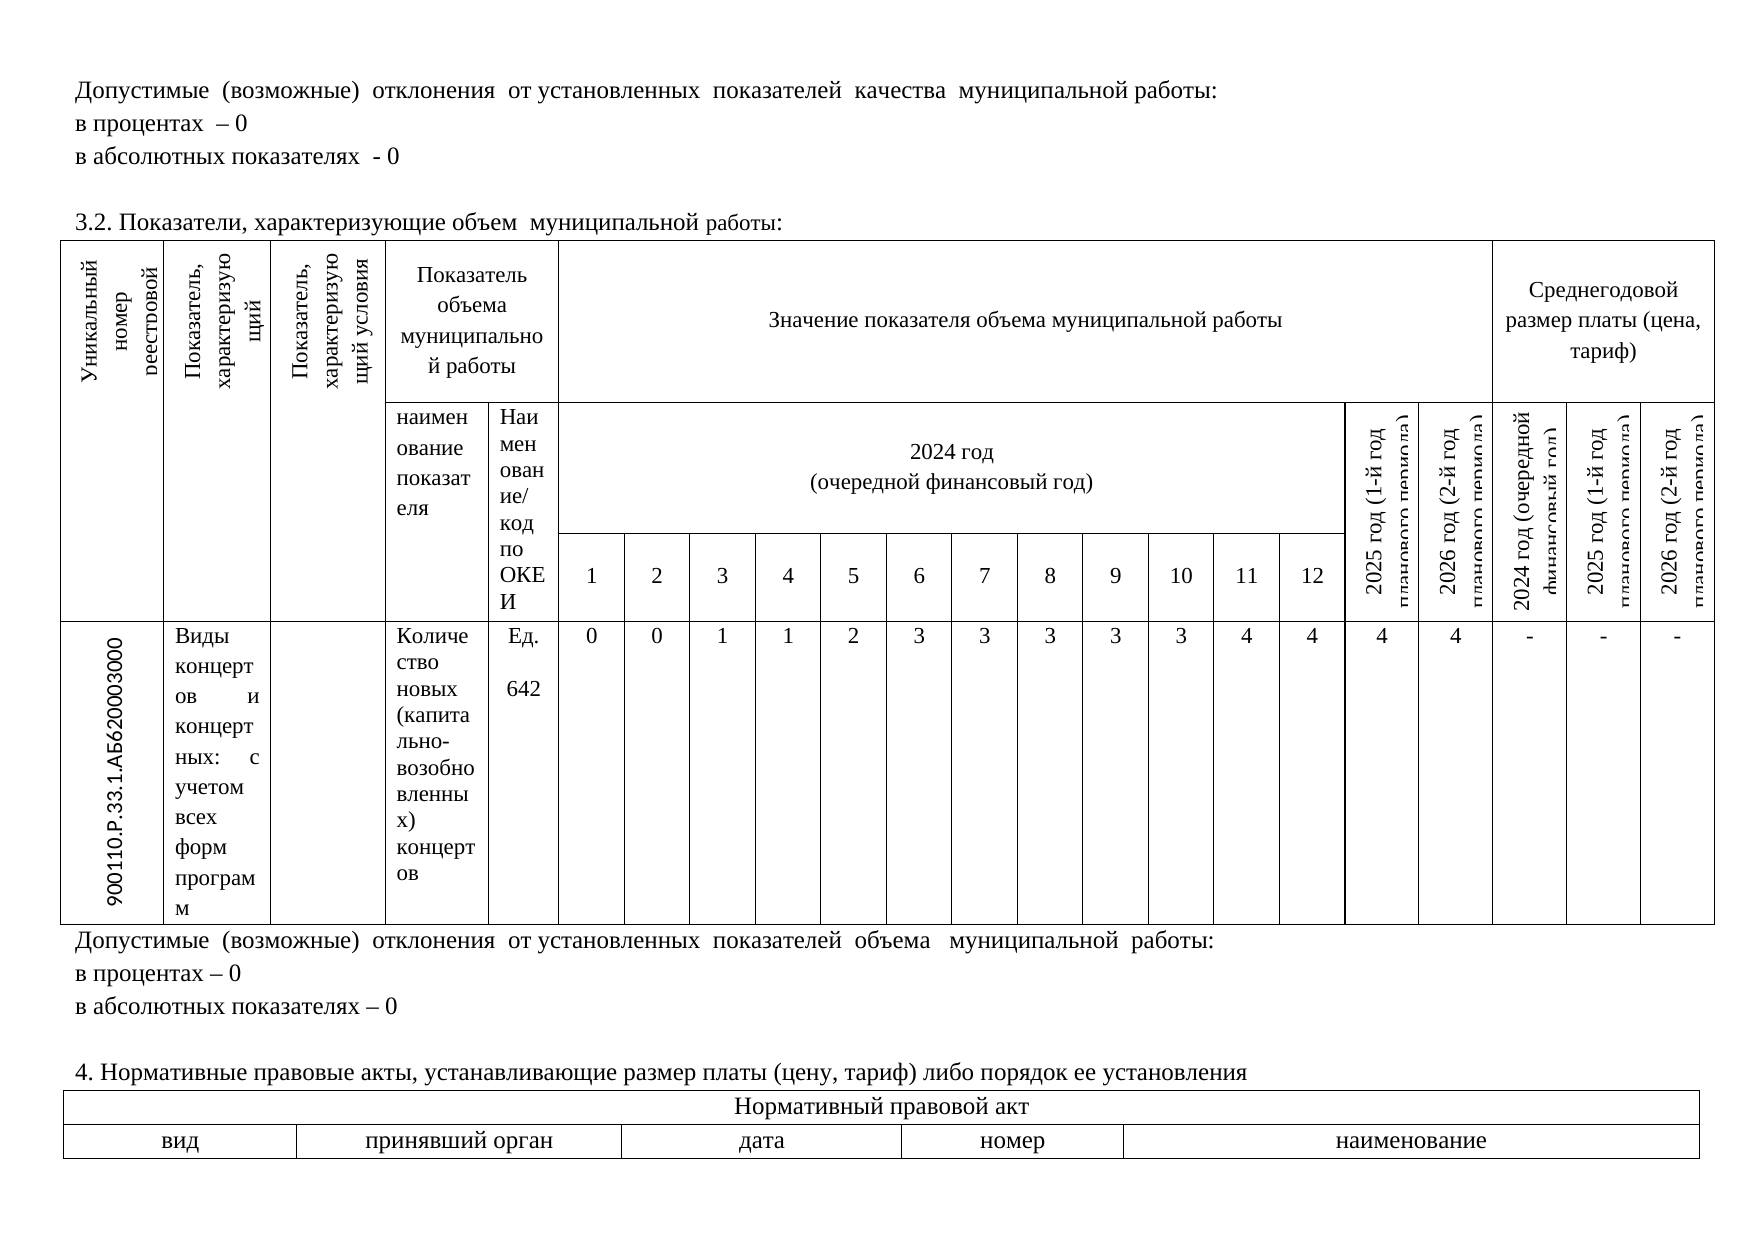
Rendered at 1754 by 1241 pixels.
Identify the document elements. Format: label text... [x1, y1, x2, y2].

table_cell 12 [1280, 534, 1344, 621]
text в процентах – 0 [75, 108, 1679, 137]
table_cell 4 [756, 534, 820, 621]
text 3.2. Показатели, характеризующие объем муниципальной работы: [75, 207, 1679, 236]
table_cell дата [622, 1125, 901, 1157]
text в процентах – 0 [75, 958, 1679, 987]
table_cell 5 [821, 534, 886, 621]
table_cell Наименование/ код по ОКЕИ [489, 403, 558, 621]
table_header Показатель, характеризующий условия (формы) оказания государственной работы [271, 241, 385, 621]
table_cell вид [64, 1125, 296, 1157]
table_cell 2025 год (1-й год планового периода) [1567, 403, 1640, 621]
table_cell 4 [1419, 622, 1492, 924]
table_cell принявший орган [297, 1125, 621, 1157]
table_cell 4 [1280, 622, 1344, 924]
table_cell 2025 год (1-й год планового периода) [1346, 403, 1418, 621]
table_cell 1 [690, 622, 755, 924]
table_cell 0 [559, 622, 624, 924]
table_cell 900110.Р.33.1.АБ620003000 [61, 622, 163, 924]
table_cell 0 [625, 622, 689, 924]
table_cell 4 [1214, 622, 1279, 924]
table_cell Ед. 642 [489, 622, 558, 924]
table_cell 3 [887, 622, 951, 924]
text в абсолютных показателях – 0 [75, 991, 1679, 1020]
table_cell 11 [1214, 534, 1279, 621]
text Допустимые (возможные) отклонения от установленных показателей качества муниципальной работы: [75, 75, 1679, 104]
table_cell 1 [559, 534, 624, 621]
table_header Уникальный номер реестровой записи [61, 241, 163, 621]
table_cell - [1567, 622, 1640, 924]
table_cell Виды концертов и концертных: с учетом всех форм программ [164, 622, 270, 924]
table_cell 2 [821, 622, 886, 924]
table_cell 8 [1018, 534, 1082, 621]
table_cell наименование показателя [386, 403, 488, 621]
table_cell 2026 год (2-й год планового периода) [1419, 403, 1492, 621]
table_cell - [1493, 622, 1566, 924]
table_cell [271, 622, 385, 924]
table_cell 3 [690, 534, 755, 621]
table_cell 2 [625, 534, 689, 621]
table_cell 9 [1083, 534, 1148, 621]
table_cell - [1641, 622, 1714, 924]
table_cell 6 [887, 534, 951, 621]
table_cell 3 [1018, 622, 1082, 924]
table_cell 10 [1149, 534, 1213, 621]
text Допустимые (возможные) отклонения от установленных показателей объема муниципальной работы: [75, 925, 1679, 954]
table_cell наименование [1124, 1125, 1699, 1157]
table_cell 3 [1083, 622, 1148, 924]
table_cell Количество новых (капитально-возобновленных) концертов [386, 622, 488, 924]
table_header Показатель, характеризующий содержание муниципальной работы [164, 241, 270, 621]
table_cell 2026 год (2-й год планового периода) [1641, 403, 1714, 621]
table_cell номер [902, 1125, 1123, 1157]
table_header Значение показателя объема муниципальной работы [559, 241, 1492, 402]
table_cell 3 [1149, 622, 1213, 924]
table_cell 4 [1346, 622, 1418, 924]
table_cell 2024 год (очередной финансовый год) [1493, 403, 1566, 621]
table_cell 3 [952, 622, 1017, 924]
text в абсолютных показателях - 0 [75, 141, 1679, 170]
text 4. Нормативные правовые акты, устанавливающие размер платы (цену, тариф) либо порядок ее установления [75, 1057, 1679, 1086]
table_cell 7 [952, 534, 1017, 621]
table_header Среднегодовой размер платы (цена, тариф) [1493, 241, 1714, 402]
table_cell 1 [756, 622, 820, 924]
table_cell 2024 год (очередной финансовый год) [559, 403, 1344, 533]
table_header Показатель объема муниципальной работы [386, 241, 558, 402]
table_header Нормативный правовой акт [64, 1091, 1699, 1124]
